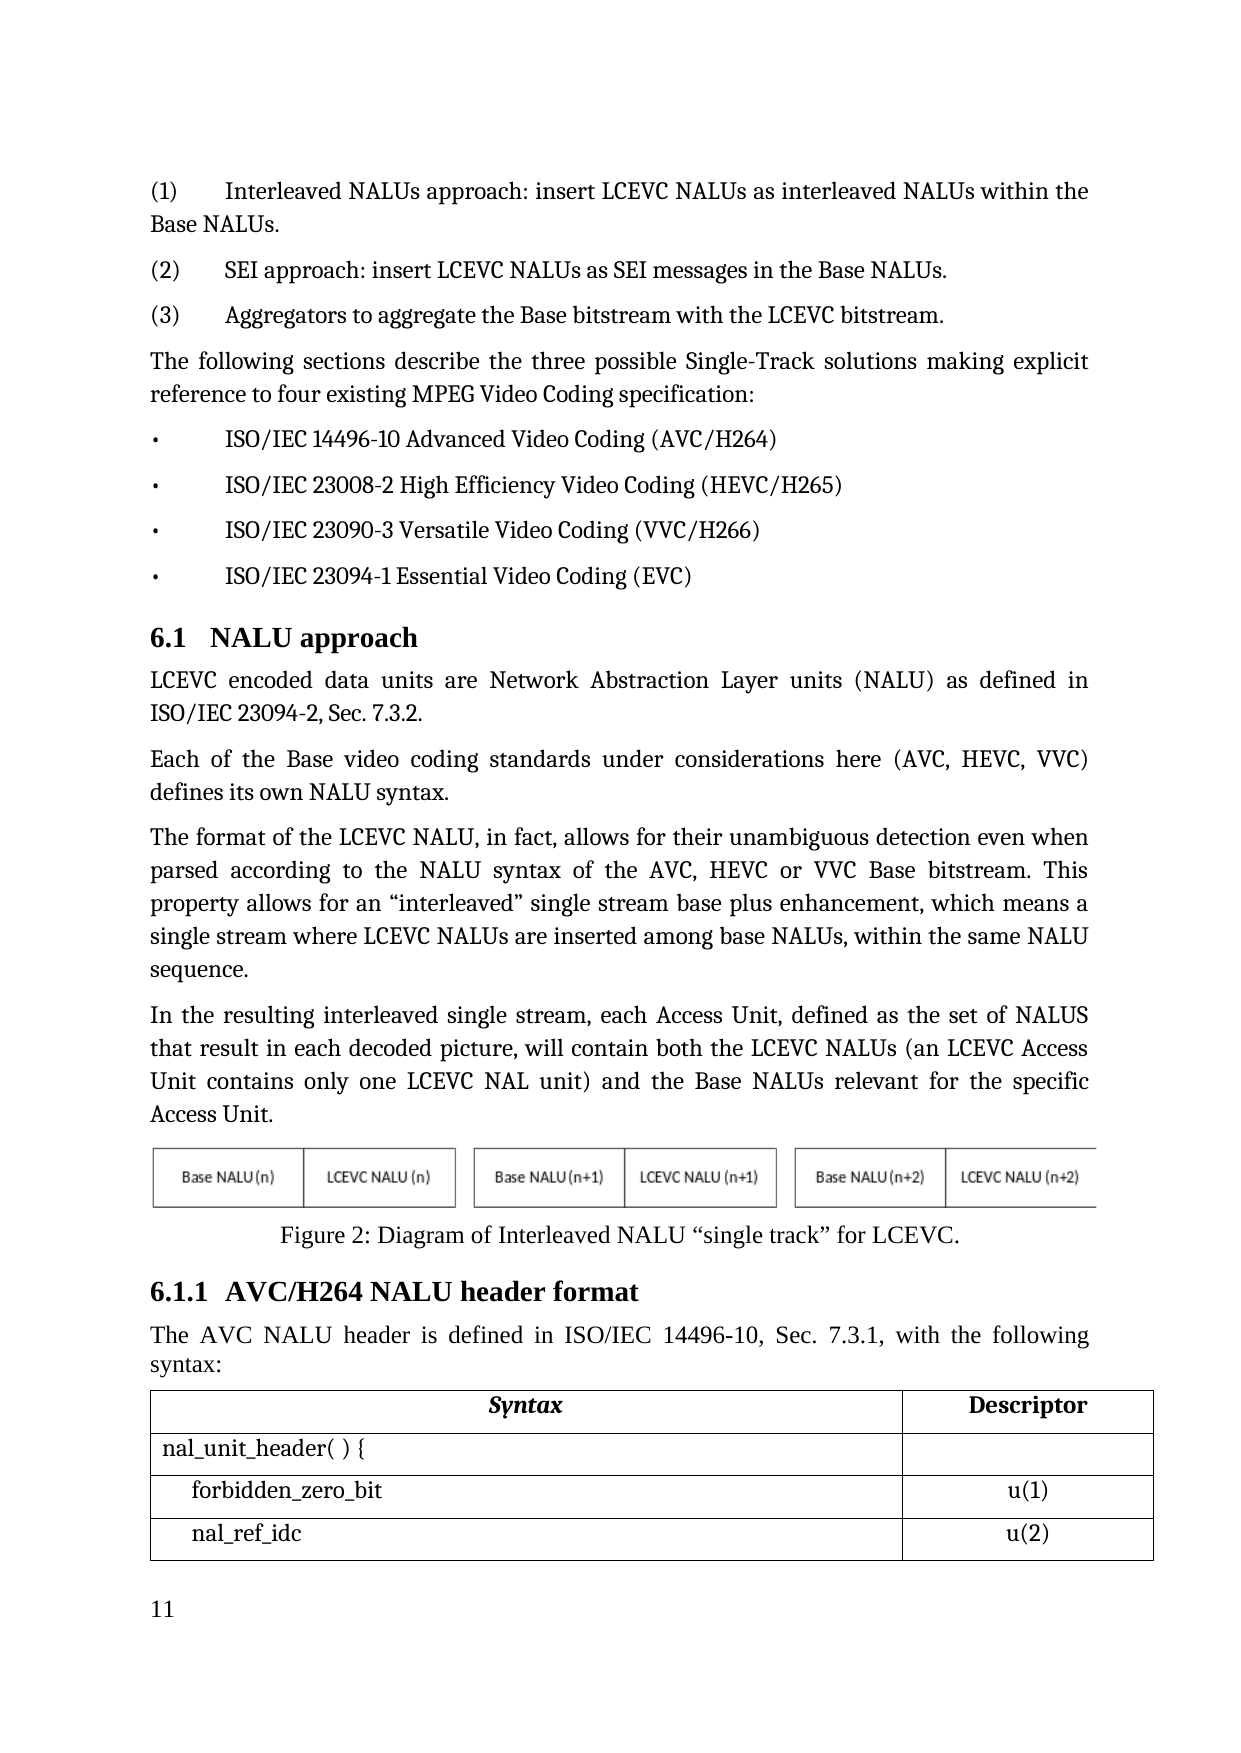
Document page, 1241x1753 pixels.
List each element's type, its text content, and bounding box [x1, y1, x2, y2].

text • ISO/IEC 23008-2 High Efficiency Video Coding (HEVC/H265) [150, 471, 1090, 499]
text • ISO/IEC 14496-10 Advanced Video Coding (AVC/H264) [150, 425, 1090, 454]
text Each of the Base video coding standards under considerations here (AVC, HEVC, VVC) defines its own NALU syntax. [150, 744, 1090, 806]
subtitle AVC/H264 NALU header format [150, 1274, 1090, 1308]
text • ISO/IEC 23090-3 Versatile Video Coding (VVC/H266) [150, 516, 1090, 545]
text (2) SEI approach: insert LCEVC NALUs as SEI messages in the Base NALUs. [150, 256, 1090, 284]
text • ISO/IEC 23094-1 Essential Video Coding (EVC) [150, 562, 1090, 591]
table_cell nal_unit_header( ) { [151, 1434, 902, 1475]
text In the resulting interleaved single stream, each Access Unit, defined as the set of NALUS that result in each decoded picture, will contain both the LCEVC NALUs (an LCEVC Access Unit contains only one LCEVC NAL unit) and the Base NALUs relevant for the specific Access Unit. [150, 1001, 1090, 1128]
text The following sections describe the three possible Single-Track solutions making explicit reference to four existing MPEG Video Coding specification: [150, 347, 1090, 408]
table_cell [903, 1434, 1153, 1475]
text The AVC NALU header is defined in ISO/IEC 14496-10, Sec. 7.3.1, with the following syntax: [150, 1320, 1090, 1378]
text LCEVC encoded data units are Network Abstraction Layer units (NALU) as defined in ISO/IEC 23094-2, Sec. 7.3.2. [150, 666, 1090, 728]
table_header Syntax [151, 1391, 902, 1433]
table_cell forbidden_zero_bit [151, 1476, 902, 1517]
table_header Descriptor [903, 1391, 1153, 1433]
table_cell u(1) [903, 1476, 1153, 1517]
text (3) Aggregators to aggregate the Base bitstream with the LCEVC bitstream. [150, 301, 1090, 330]
text (1) Interleaved NALUs approach: insert LCEVC NALUs as interleaved NALUs within the Base NALUs. [150, 177, 1090, 239]
subtitle NALU approach [150, 620, 1090, 653]
text Figure : Diagram of Interleaved NALU “single track” for LCEVC. [150, 1220, 1090, 1249]
table_cell nal_ref_idc [151, 1519, 902, 1560]
table_cell u(2) [903, 1519, 1153, 1560]
text The format of the LCEVC NALU, in fact, allows for their unambiguous detection even when parsed according to the NALU syntax of the AVC, HEVC or VVC Base bitstream. This property allows for an “interleaved” single stream base plus enhancement, which means a single stream where LCEVC NALUs are inserted among base NALUs, within the same NALU sequence. [150, 823, 1090, 984]
